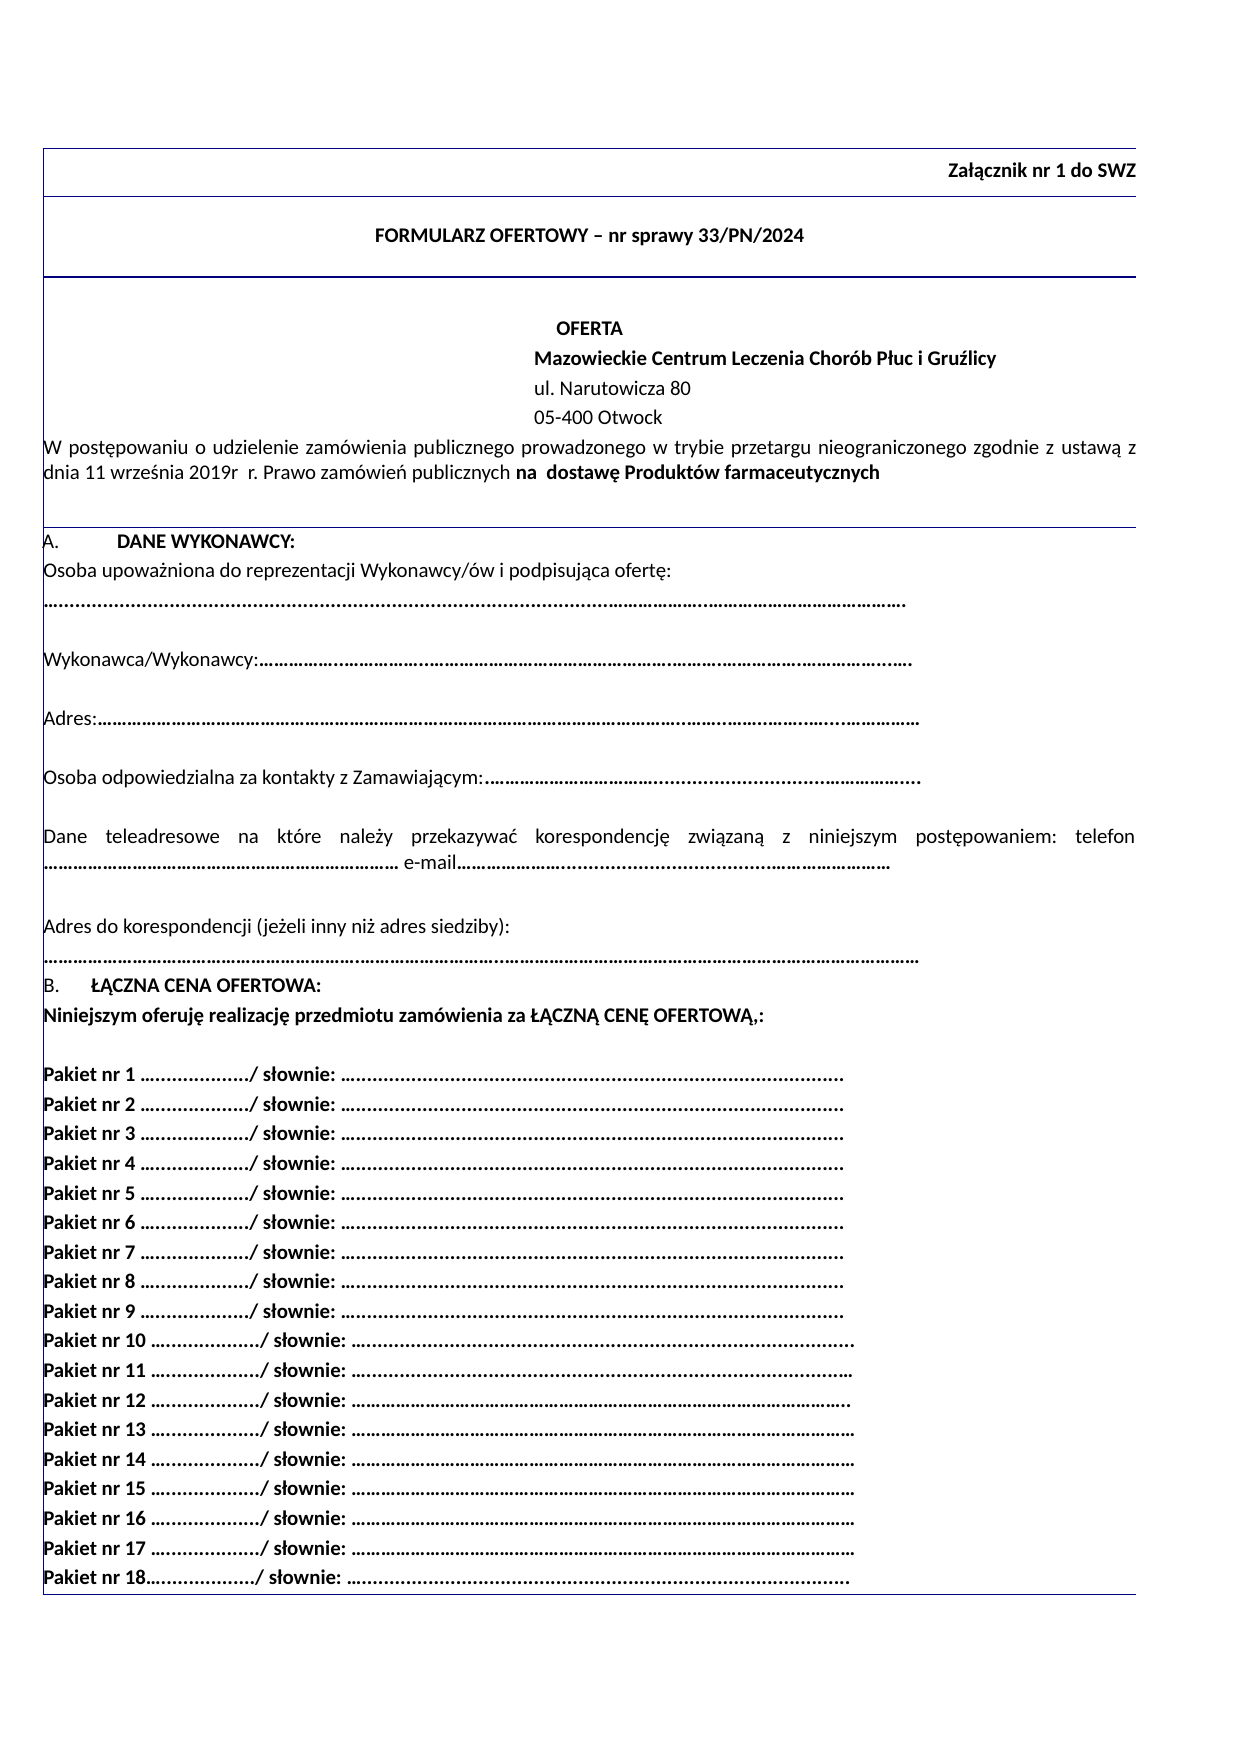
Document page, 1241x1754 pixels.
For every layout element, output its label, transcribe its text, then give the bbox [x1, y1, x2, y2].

table_header Załącznik nr 1 do SWZ [44, 149, 1136, 196]
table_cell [44, 528, 1136, 1594]
table_cell FORMULARZ OFERTOWY – nr sprawy 33/PN/2024 [44, 197, 1136, 276]
table_cell OFERTA Mazowieckie Centrum Leczenia Chorób Płuc i Gruźlicy ul. Narutowicza 80 05-400 Otwock W postępowaniu o udzielenie zamówienia publicznego prowadzonego w trybie przetargu nieograniczonego zgodnie z ustawą z dnia 11 września 2019r r. Prawo zamówień publicznych na dostawę Produktów farmaceutycznych [44, 278, 1136, 527]
